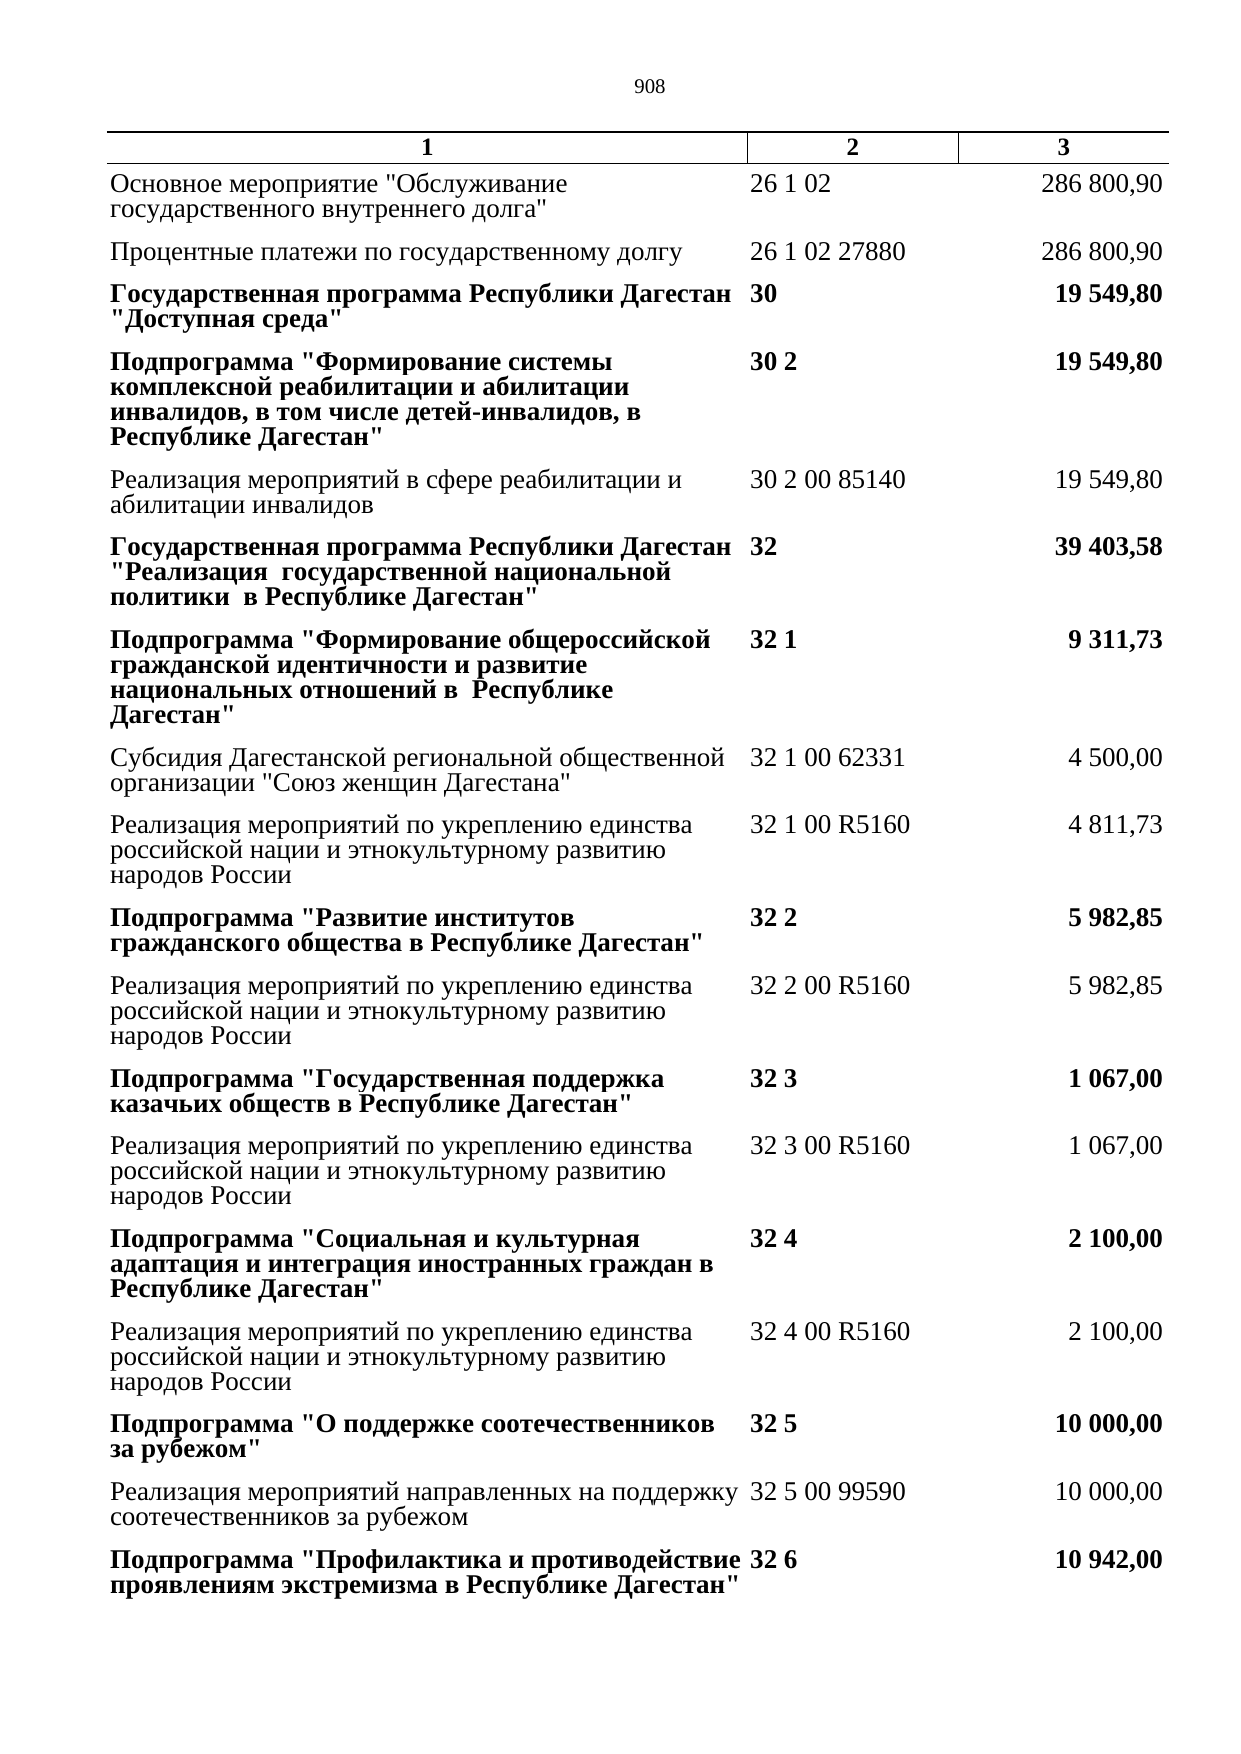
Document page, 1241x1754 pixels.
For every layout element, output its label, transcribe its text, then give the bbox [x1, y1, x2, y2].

table_cell 32 4 [747, 1219, 958, 1311]
table_header 3 [959, 133, 1169, 163]
table_cell 1 067,00 [958, 1058, 1166, 1126]
table_cell 2 100,00 [958, 1219, 1166, 1311]
table_cell Подпрограмма "Формирование системы комплексной реабилитации и абилитации инвалидов, в том числе детей-инвалидов, в Республике Дагестан" [107, 341, 747, 459]
table_cell 39 403,58 [958, 527, 1166, 619]
table_cell Реализация мероприятий в сфере реабилитации и абилитации инвалидов [107, 459, 747, 527]
table_header 2 [748, 133, 958, 163]
table_cell 1 067,00 [958, 1126, 1166, 1218]
table_cell Подпрограмма "Профилактика и противодействие проявлениям экстремизма в Республике Дагестан" [107, 1539, 747, 1607]
table_cell 32 4 00 R5160 [747, 1311, 958, 1404]
table_cell 10 000,00 [958, 1472, 1166, 1539]
table_cell 32 2 00 R5160 [747, 965, 958, 1058]
table_cell 5 982,85 [958, 965, 1166, 1058]
table_header 1 [107, 133, 747, 163]
table_cell 32 1 00 62331 [747, 737, 958, 805]
table_cell Государственная программа Республики Дагестан "Доступная среда" [107, 274, 747, 341]
table_cell 30 2 [747, 341, 958, 459]
table_cell Процентные платежи по государственному долгу [107, 231, 747, 274]
table_cell Подпрограмма "Формирование общероссийской гражданской идентичности и развитие национальных отношений в Республике Дагестан" [107, 620, 747, 737]
table_cell Подпрограмма "Государственная поддержка казачьих обществ в Республике Дагестан" [107, 1058, 747, 1126]
table_cell 19 549,80 [958, 341, 1166, 459]
table_cell 4 811,73 [958, 805, 1166, 898]
table_cell 2 100,00 [958, 1311, 1166, 1404]
table_cell 19 549,80 [958, 459, 1166, 527]
table_cell 30 [747, 274, 958, 341]
table_cell 32 6 [747, 1539, 958, 1607]
table_cell Реализация мероприятий по укреплению единства российской нации и этнокультурному развитию народов России [107, 1126, 747, 1218]
table_cell 4 500,00 [958, 737, 1166, 805]
table_cell 26 1 02 27880 [747, 231, 958, 274]
table_cell Реализация мероприятий по укреплению единства российской нации и этнокультурному развитию народов России [107, 965, 747, 1058]
table_cell 32 5 00 99590 [747, 1472, 958, 1539]
table_cell Подпрограмма "О поддержке соотечественников за рубежом" [107, 1404, 747, 1472]
table_cell 9 311,73 [958, 620, 1166, 737]
table_cell Реализация мероприятий по укреплению единства российской нации и этнокультурному развитию народов России [107, 805, 747, 898]
table_cell 5 982,85 [958, 898, 1166, 965]
table_cell Реализация мероприятий направленных на поддержку соотечественников за рубежом [107, 1472, 747, 1539]
table_cell 19 549,80 [958, 274, 1166, 341]
table_cell 32 [747, 527, 958, 619]
table_cell Субсидия Дагестанской региональной общественной организации "Союз женщин Дагестана" [107, 737, 747, 805]
table_cell Реализация мероприятий по укреплению единства российской нации и этнокультурному развитию народов России [107, 1311, 747, 1404]
table_cell 32 1 [747, 620, 958, 737]
table_cell 32 3 [747, 1058, 958, 1126]
table_cell 10 942,00 [958, 1539, 1166, 1607]
table_cell Государственная программа Республики Дагестан "Реализация государственной национальной политики в Республике Дагестан" [107, 527, 747, 619]
table_cell Основное мероприятие "Обслуживание государственного внутреннего долга" [107, 164, 747, 231]
table_cell 32 1 00 R5160 [747, 805, 958, 898]
table_cell 26 1 02 [747, 164, 958, 231]
table_cell 32 2 [747, 898, 958, 965]
table_cell 30 2 00 85140 [747, 459, 958, 527]
table_cell 32 5 [747, 1404, 958, 1472]
table_cell 10 000,00 [958, 1404, 1166, 1472]
table_cell Подпрограмма "Развитие институтов гражданского общества в Республике Дагестан" [107, 898, 747, 965]
table_cell 286 800,90 [958, 164, 1166, 231]
table_cell 32 3 00 R5160 [747, 1126, 958, 1218]
table_cell 286 800,90 [958, 231, 1166, 274]
table_cell Подпрограмма "Социальная и культурная адаптация и интеграция иностранных граждан в Республике Дагестан" [107, 1219, 747, 1311]
